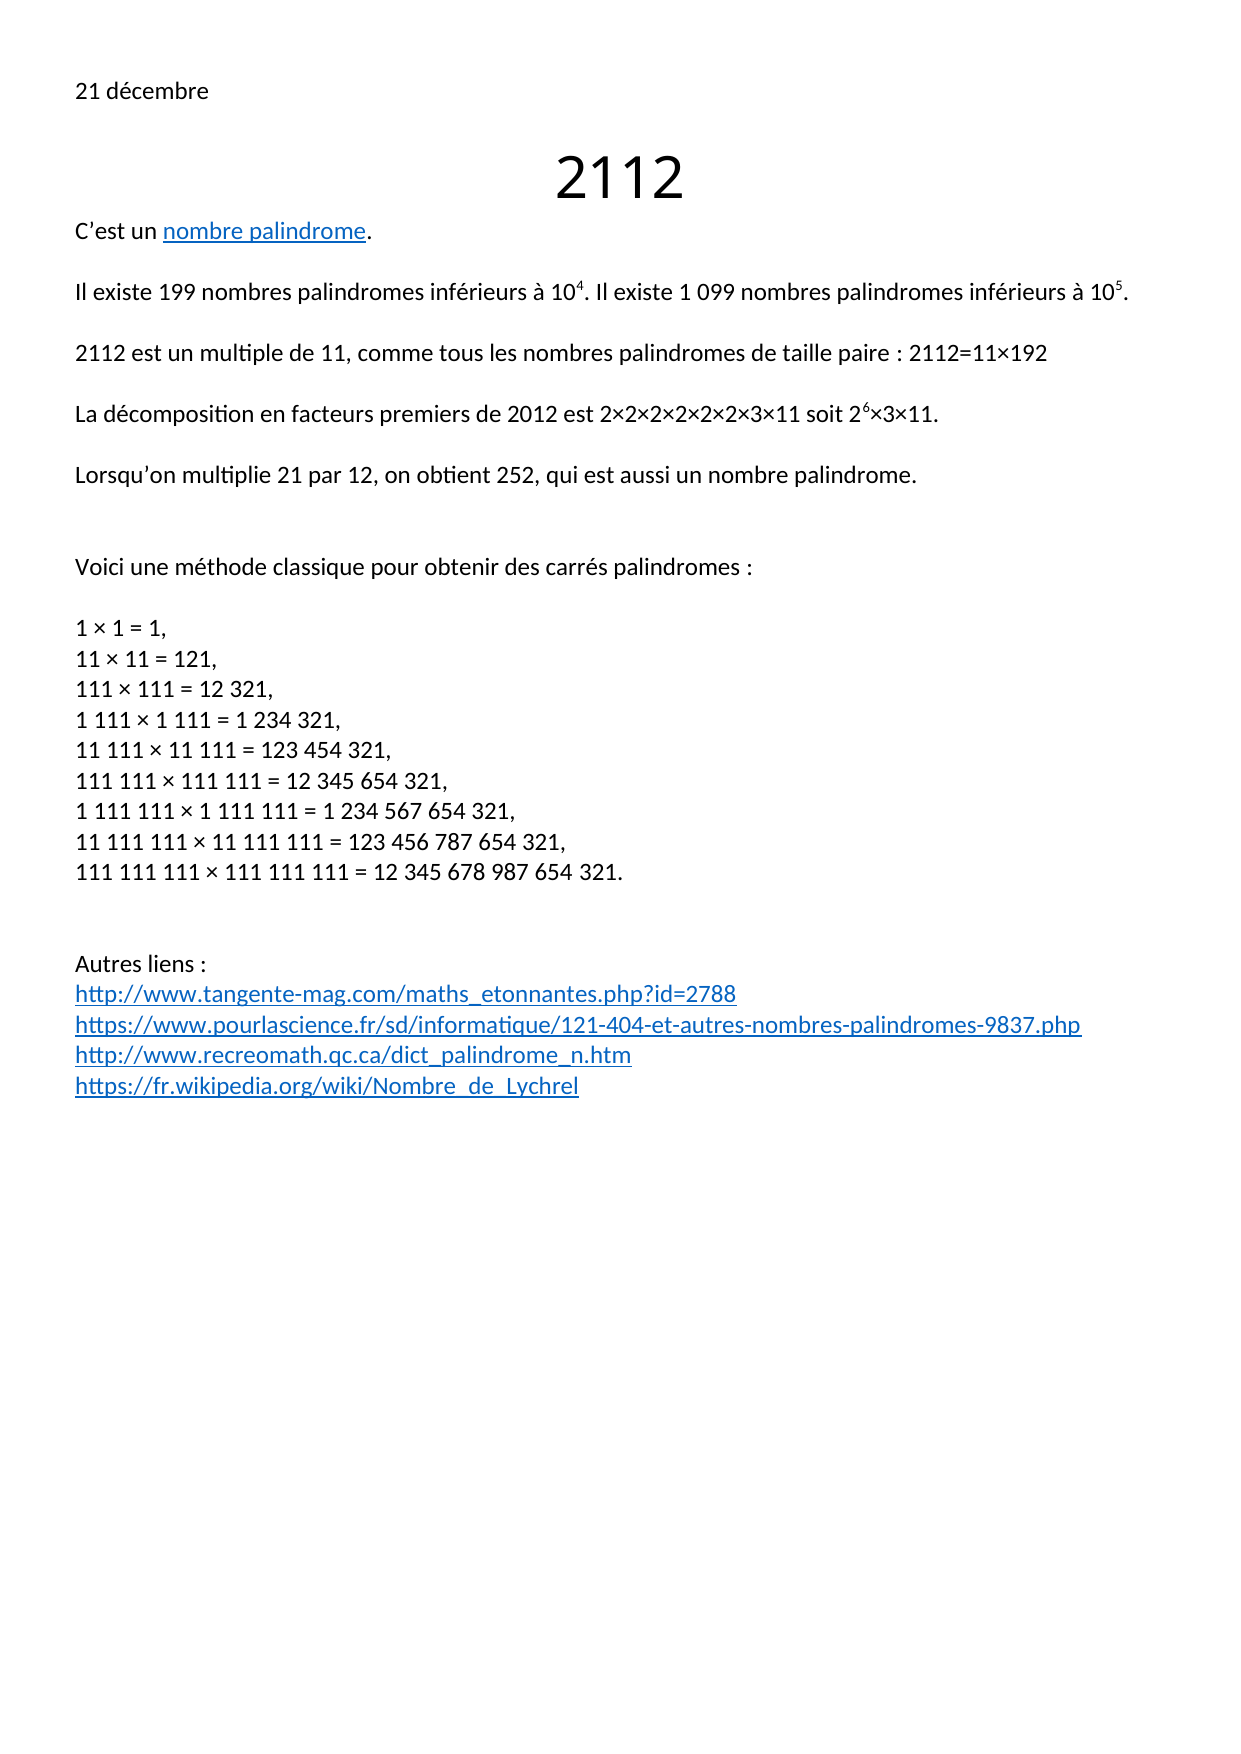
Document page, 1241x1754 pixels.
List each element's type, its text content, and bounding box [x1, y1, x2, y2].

text 11 111 111 × 11 111 111 = 123 456 787 654 321, [75, 826, 1165, 856]
text https://fr.wikipedia.org/wiki/Nombre_de_Lychrel [75, 1070, 1165, 1101]
text 111 111 × 111 111 = 12 345 654 321, [75, 765, 1165, 795]
text Autres liens : [75, 948, 1165, 978]
title 2112 [75, 136, 1165, 216]
text 21 décembre [75, 75, 1165, 106]
text http://www.recreomath.qc.ca/dict_palindrome_n.htm [75, 1039, 1165, 1070]
text C’est un nombre palindrome. [75, 216, 1165, 246]
text 11 111 × 11 111 = 123 454 321, [75, 734, 1165, 765]
text 1 111 × 1 111 = 1 234 321, [75, 704, 1165, 734]
text La décomposition en facteurs premiers de 2012 est 2×2×2×2×2×2×3×11 soit 26×3×11. [75, 399, 1165, 429]
text 111 × 111 = 12 321, [75, 673, 1165, 704]
text 11 × 11 = 121, [75, 643, 1165, 673]
text http://www.tangente-mag.com/maths_etonnantes.php?id=2788 [75, 978, 1165, 1009]
text https://www.pourlascience.fr/sd/informatique/121-404-et-autres-nombres-palindromes-9837.php [75, 1009, 1165, 1039]
text 1 × 1 = 1, [75, 612, 1165, 643]
text Il existe 199 nombres palindromes inférieurs à 104. Il existe 1 099 nombres palindromes inférieurs à 105. [75, 277, 1165, 307]
text Voici une méthode classique pour obtenir des carrés palindromes : [75, 551, 1165, 582]
text 111 111 111 × 111 111 111 = 12 345 678 987 654 321. [75, 856, 1165, 887]
text 1 111 111 × 1 111 111 = 1 234 567 654 321, [75, 795, 1165, 826]
text Lorsqu’on multiplie 21 par 12, on obtient 252, qui est aussi un nombre palindrome. [75, 460, 1165, 490]
text 2112 est un multiple de 11, comme tous les nombres palindromes de taille paire : 2112=11×192 [75, 338, 1165, 368]
